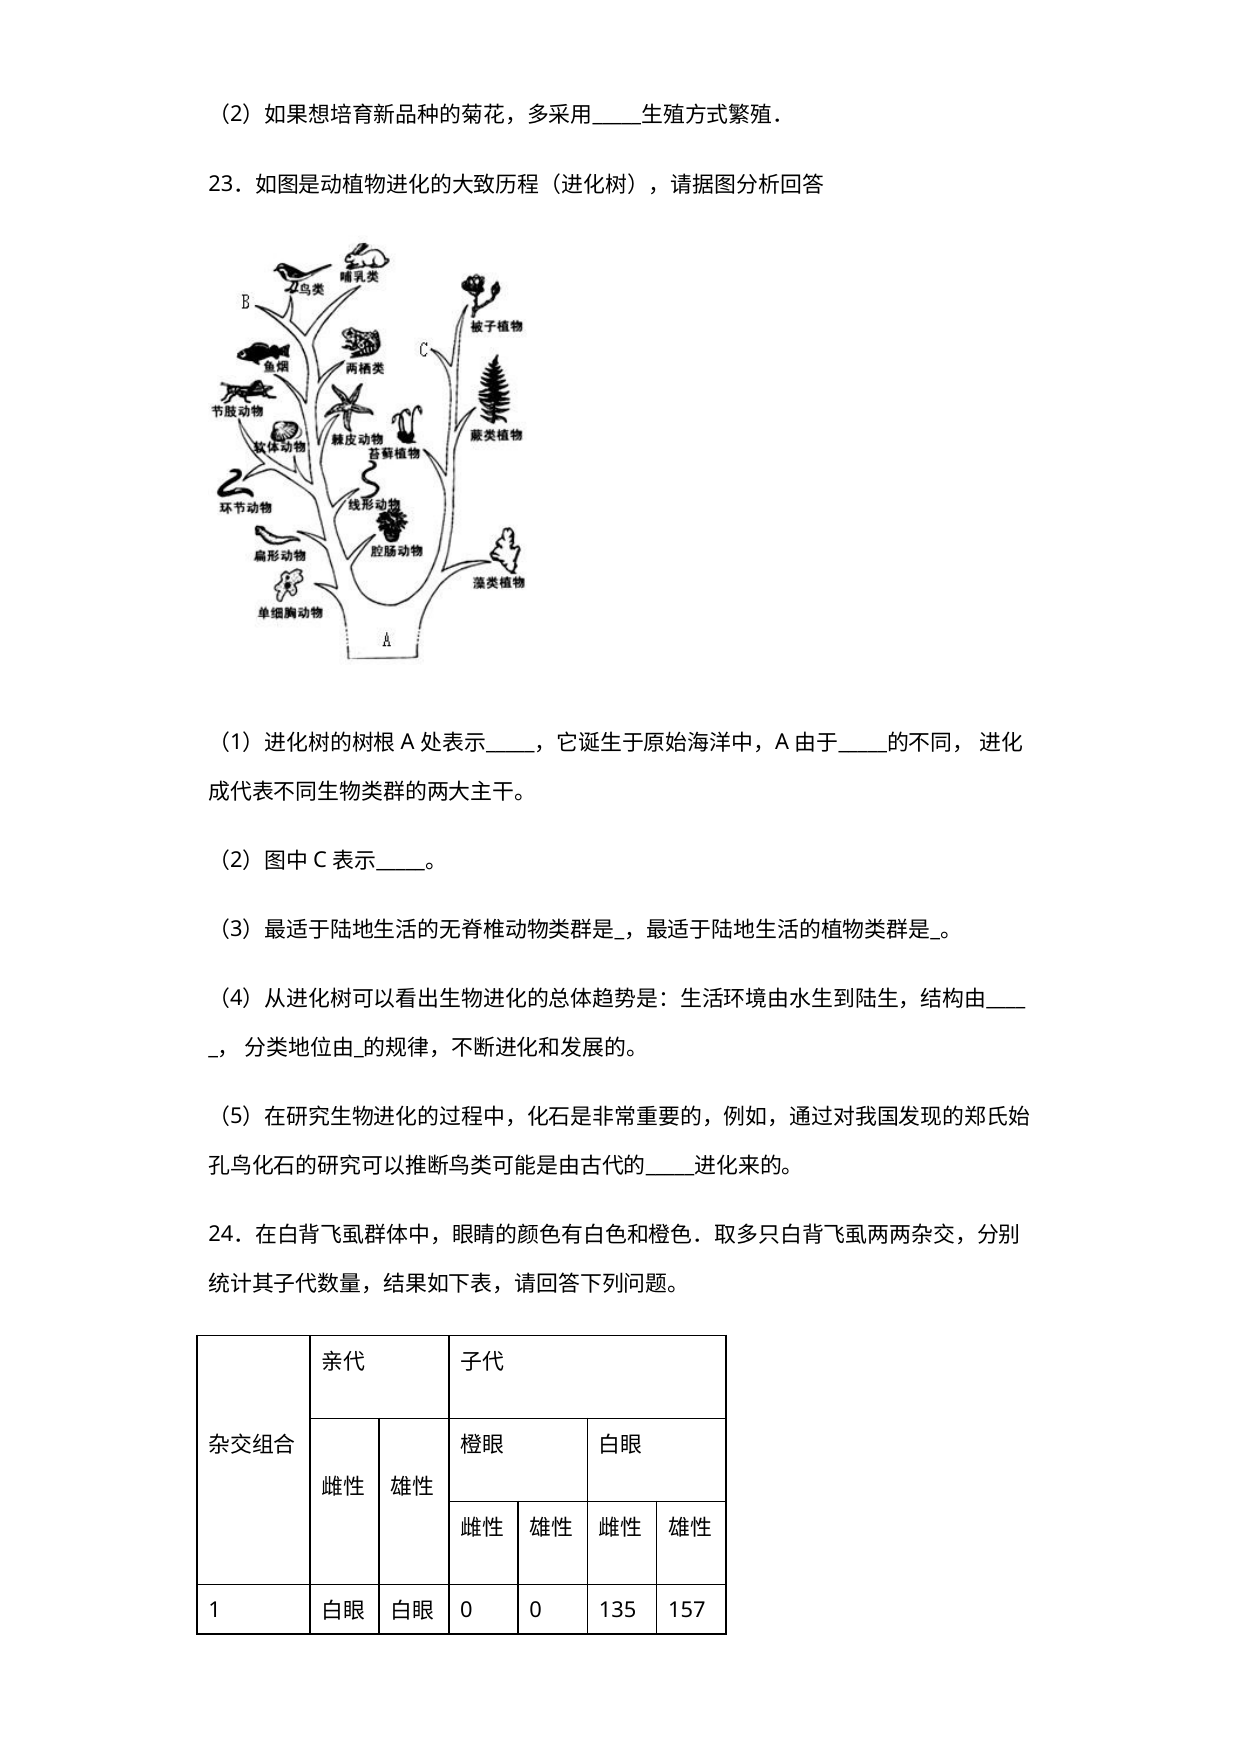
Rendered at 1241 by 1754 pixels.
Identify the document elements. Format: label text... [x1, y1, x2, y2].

table_cell 雌性 [588, 1502, 656, 1583]
table_cell 雄性 [519, 1502, 587, 1583]
text （1）进化树的树根 A 处表示_____，它诞生于原始海洋中，A 由于_____的不同， 进化成代表不同生物类群的两大主干。 [208, 724, 1032, 806]
table_header 杂交组合 [198, 1336, 309, 1583]
text （5）在研究生物进化的过程中，化石是非常重要的，例如，通过对我国发现的郑氏始孔鸟化石的研究可以推断鸟类可能是由古代的_____进化来的。 [208, 1099, 1032, 1180]
table_header 子代 [450, 1336, 725, 1417]
table_cell 白眼 [311, 1585, 378, 1633]
table_cell 1 [198, 1585, 309, 1633]
table_cell 白眼 [588, 1419, 725, 1501]
table_cell 橙眼 [450, 1419, 587, 1501]
table_cell 雌性 [311, 1419, 378, 1583]
table_cell 雌性 [450, 1502, 517, 1583]
text 24．在白背飞虱群体中，眼睛的颜色有白色和橙⾊．取多只白背飞虱两两杂交，分别统计其子代数量，结果如下表，请回答下列问题。 [208, 1217, 1032, 1298]
table_cell 白眼 [380, 1585, 448, 1633]
table_cell 135 [588, 1585, 656, 1633]
table_cell 0 [519, 1585, 587, 1633]
table_cell 157 [657, 1585, 725, 1633]
text （3）最适于陆地生活的无脊椎动物类群是_，最适于陆地生活的植物类群是_。 [208, 912, 1032, 944]
table_cell 0 [450, 1585, 517, 1633]
table_cell 雄性 [380, 1419, 448, 1583]
picture [208, 235, 527, 665]
text 23．如图是动植物进化的大致历程（进化树），请据图分析回答 [208, 166, 1032, 199]
table_header 亲代 [311, 1336, 448, 1417]
table_cell 雄性 [657, 1502, 725, 1583]
text （2）如果想培育新品种的菊花，多采用_____生殖方式繁殖． [208, 97, 1032, 129]
text （4）从进化树可以看出生物进化的总体趋势是：生活环境由水生到陆生，结构由_____， 分类地位由_的规律，不断进化和发展的。 [208, 981, 1032, 1062]
text （2）图中 C 表示_____。 [208, 842, 1032, 875]
